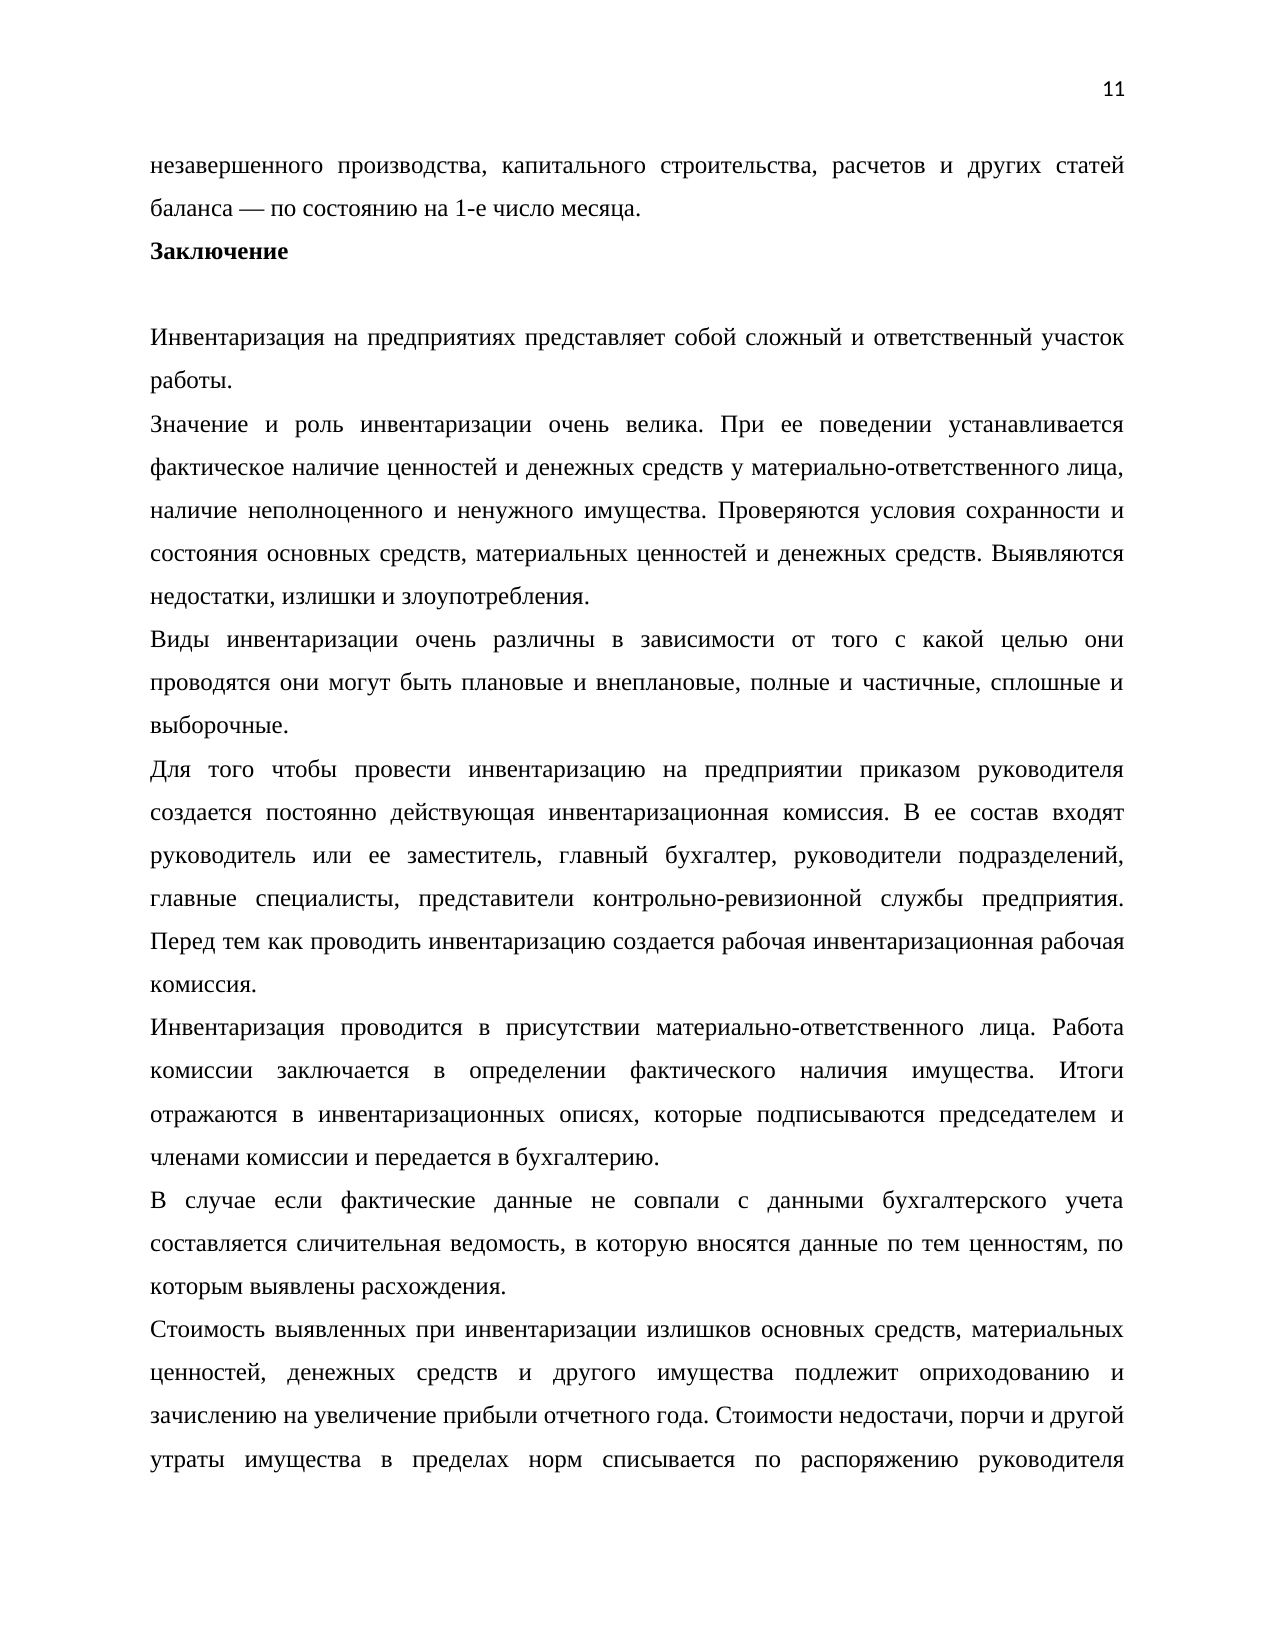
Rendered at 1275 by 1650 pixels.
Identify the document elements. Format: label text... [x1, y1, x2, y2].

text В случае если фактические данные не совпали с данными бухгалтерского учета составляется сличительная ведомость, в которую вносятся данные по тем ценностям, по которым выявлены расхождения. [150, 1185, 1125, 1300]
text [150, 1314, 1125, 1472]
text Заключение [150, 236, 1125, 265]
text Инвентаризация на предприятиях представляет собой сложный и ответственный участок работы. [150, 322, 1125, 394]
text Для того чтобы провести инвентаризацию на предприятии приказом руководителя создается постоянно действующая инвентаризационная комиссия. В ее состав входят руководитель или ее заместитель, главный бухгалтер, руководители подразделений, главные специалисты, представители контрольно-ревизионной службы предприятия. Перед тем как проводить инвентаризацию создается рабочая инвентаризационная рабочая комиссия. [150, 754, 1125, 998]
text Виды инвентаризации очень различны в зависимости от того с какой целью они проводятся они могут быть плановые и внеплановые, полные и частичные, сплошные и выборочные. [150, 624, 1125, 739]
text Инвентаризация проводится в присутствии материально-ответственного лица. Работа комиссии заключается в определении фактического наличия имущества. Итоги отражаются в инвентаризационных описях, которые подписываются председателем и членами комиссии и передается в бухгалтерию. [150, 1012, 1125, 1171]
text Значение и роль инвентаризации очень велика. При ее поведении устанавливается фактическое наличие ценностей и денежных средств у материально-ответственного лица, наличие неполноценного и ненужного имущества. Проверяются условия сохранности и состояния основных средств, материальных ценностей и денежных средств. Выявляются недостатки, излишки и злоупотребления. [150, 409, 1125, 610]
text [150, 150, 1125, 222]
